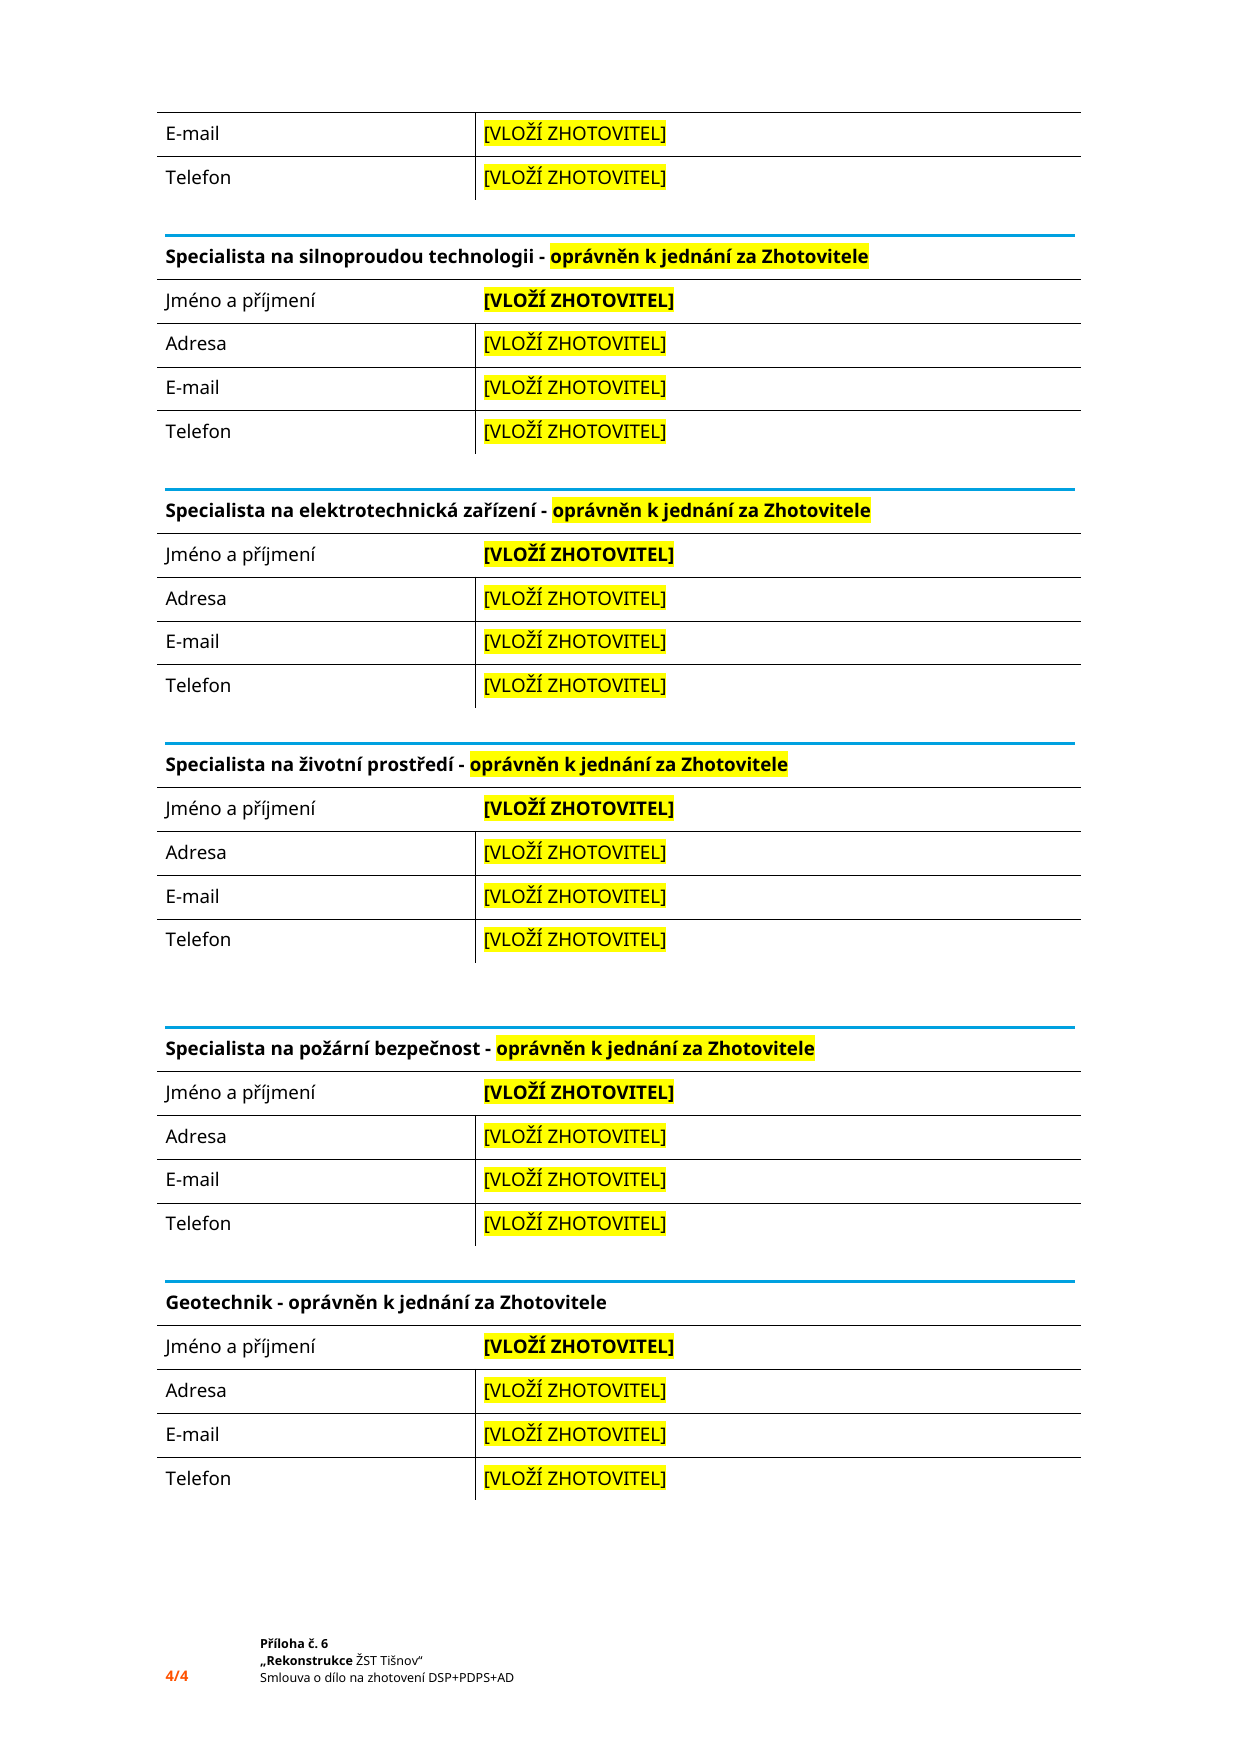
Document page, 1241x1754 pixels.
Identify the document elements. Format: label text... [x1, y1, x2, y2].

table_header [VLOŽÍ ZHOTOVITEL] [475, 788, 1081, 831]
text Specialista na požární bezpečnost - oprávněn k jednání za Zhotovitele [165, 1029, 1075, 1061]
text Specialista na elektrotechnická zařízení - oprávněn k jednání za Zhotovitele [165, 491, 1075, 523]
table_header Jméno a příjmení [157, 534, 475, 577]
table_header [VLOŽÍ ZHOTOVITEL] [475, 280, 1081, 322]
table_cell E-mail [157, 1160, 475, 1202]
table_cell Adresa [157, 832, 475, 875]
table_header Jméno a příjmení [157, 1072, 475, 1115]
table_cell Adresa [157, 1370, 475, 1413]
table_cell Telefon [157, 411, 475, 454]
table_header [VLOŽÍ ZHOTOVITEL] [475, 1326, 1081, 1369]
table_header Jméno a příjmení [157, 788, 475, 831]
table_cell E-mail [157, 368, 475, 410]
table_cell E-mail [157, 876, 475, 918]
table_cell Adresa [157, 1116, 475, 1158]
table_cell [VLOŽÍ ZHOTOVITEL] [476, 1370, 1081, 1413]
table_cell [VLOŽÍ ZHOTOVITEL] [476, 578, 1081, 621]
table_cell [VLOŽÍ ZHOTOVITEL] [476, 368, 1081, 410]
table_cell [VLOŽÍ ZHOTOVITEL] [476, 411, 1081, 454]
table_cell [VLOŽÍ ZHOTOVITEL] [476, 876, 1081, 918]
table_cell Adresa [157, 578, 475, 621]
table_cell [VLOŽÍ ZHOTOVITEL] [476, 1414, 1081, 1457]
table_header Jméno a příjmení [157, 1326, 475, 1369]
table_cell [VLOŽÍ ZHOTOVITEL] [476, 113, 1081, 156]
table_cell [VLOŽÍ ZHOTOVITEL] [476, 1458, 1081, 1500]
text Specialista na životní prostředí - oprávněn k jednání za Zhotovitele [165, 745, 1075, 777]
table_cell [VLOŽÍ ZHOTOVITEL] [476, 920, 1081, 962]
table_cell E-mail [157, 622, 475, 664]
table_cell [VLOŽÍ ZHOTOVITEL] [476, 157, 1081, 200]
table_cell Telefon [157, 920, 475, 962]
table_cell Telefon [157, 1458, 475, 1500]
table_cell Telefon [157, 157, 475, 200]
text Specialista na silnoproudou technologii - oprávněn k jednání za Zhotovitele [165, 237, 1075, 269]
table_cell Adresa [157, 324, 475, 366]
table_cell [VLOŽÍ ZHOTOVITEL] [476, 1116, 1081, 1158]
table_cell [VLOŽÍ ZHOTOVITEL] [476, 1204, 1081, 1246]
table_cell E-mail [157, 1414, 475, 1457]
table_cell Telefon [157, 665, 475, 708]
table_cell E-mail [157, 113, 475, 156]
table_cell Telefon [157, 1204, 475, 1246]
text Geotechnik - oprávněn k jednání za Zhotovitele [165, 1283, 1075, 1315]
table_header Jméno a příjmení [157, 280, 475, 322]
table_cell [VLOŽÍ ZHOTOVITEL] [476, 832, 1081, 875]
table_header [VLOŽÍ ZHOTOVITEL] [475, 1072, 1081, 1115]
table_header [VLOŽÍ ZHOTOVITEL] [475, 534, 1081, 577]
table_cell [VLOŽÍ ZHOTOVITEL] [476, 1160, 1081, 1202]
table_cell [VLOŽÍ ZHOTOVITEL] [476, 324, 1081, 366]
table_cell [VLOŽÍ ZHOTOVITEL] [476, 665, 1081, 708]
table_cell [VLOŽÍ ZHOTOVITEL] [476, 622, 1081, 664]
